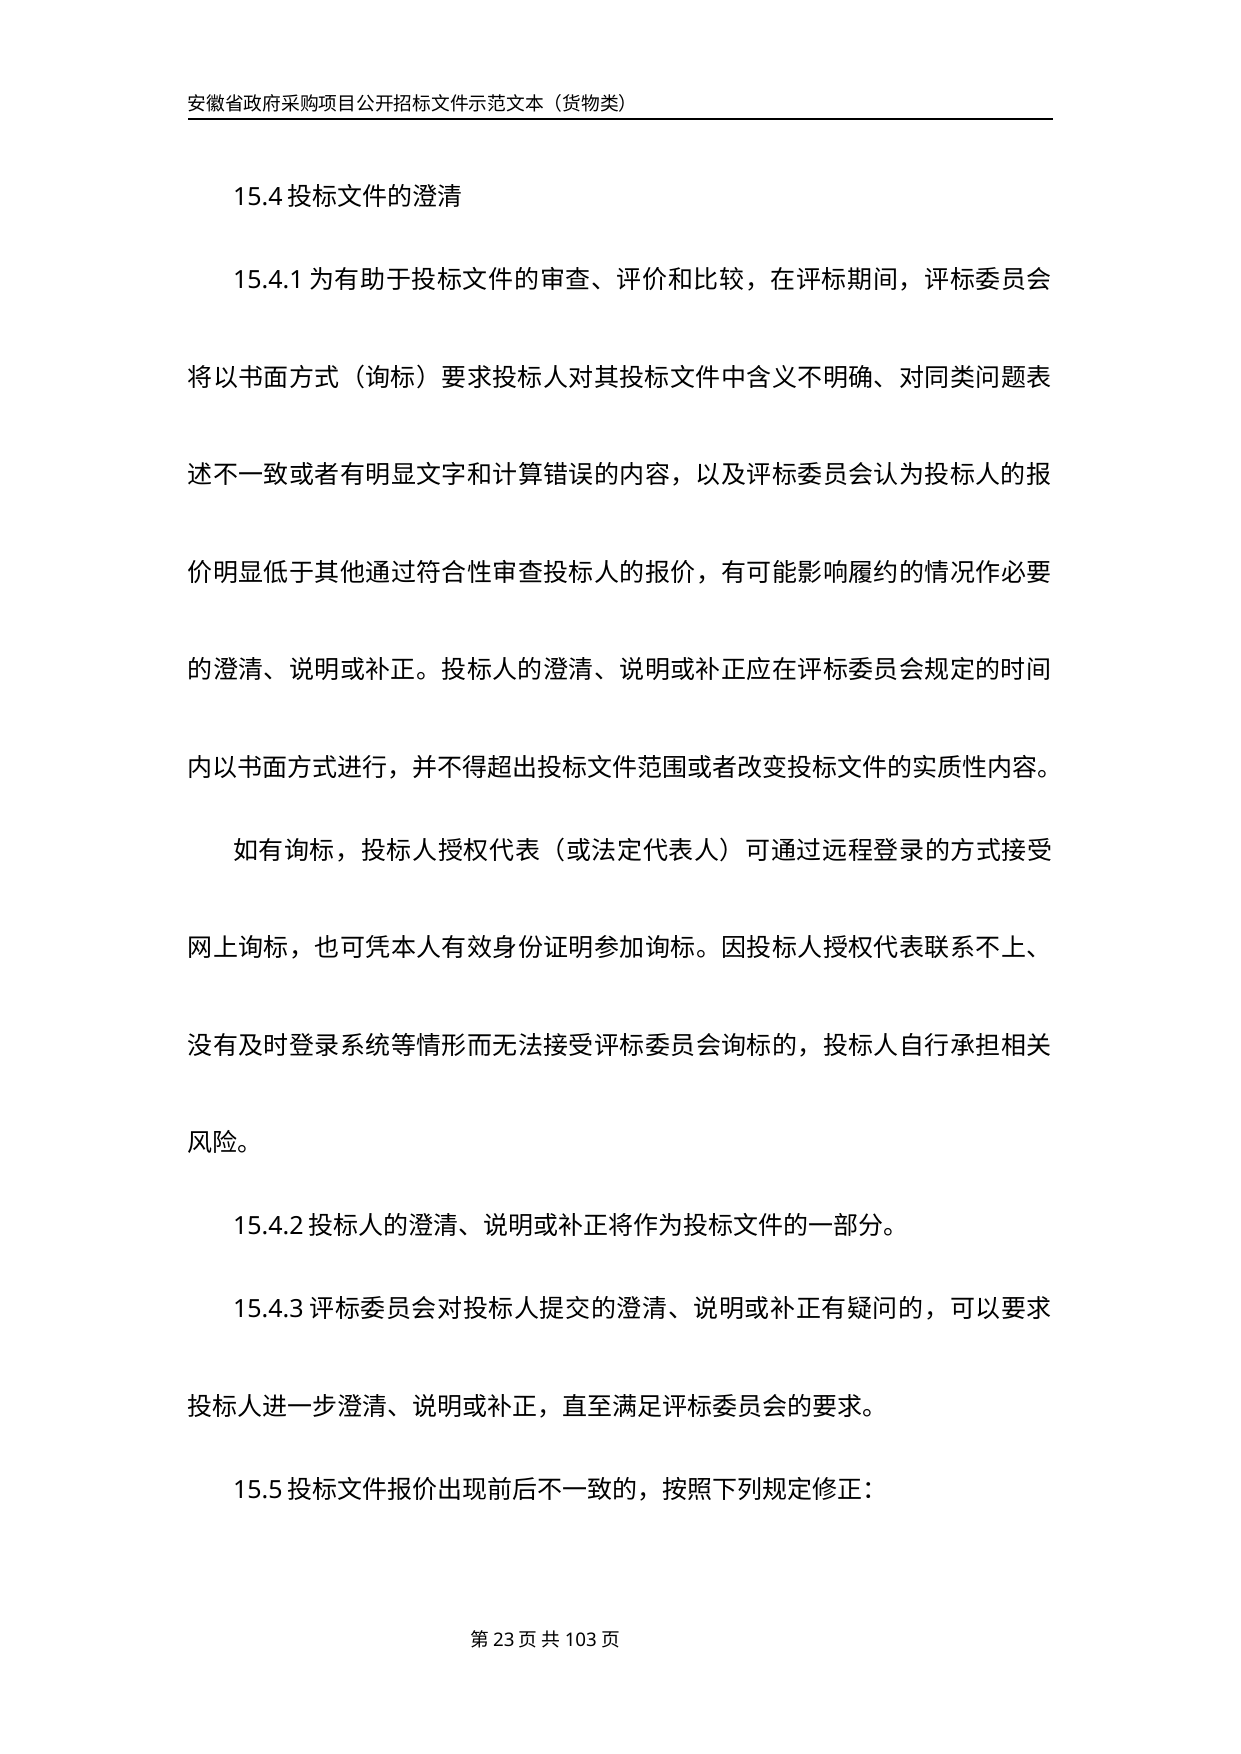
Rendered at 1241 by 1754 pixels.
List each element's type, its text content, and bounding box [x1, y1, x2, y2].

text 15.4.2投标人的澄清、说明或补正将作为投标文件的一部分。 [187, 1191, 1053, 1256]
text 15.4投标文件的澄清 [187, 162, 1053, 227]
text 15.4.1为有助于投标文件的审查、评价和比较，在评标期间，评标委员会将以书面方式（询标）要求投标人对其投标文件中含义不明确、对同类问题表述不一致或者有明显文字和计算错误的内容，以及评标委员会认为投标人的报价明显低于其他通过符合性审查投标人的报价，有可能影响履约的情况作必要的澄清、说明或补正。投标人的澄清、说明或补正应在评标委员会规定的时间内以书面方式进行，并不得超出投标文件范围或者改变投标文件的实质性内容。 [187, 245, 1053, 798]
text 15.4.3评标委员会对投标人提交的澄清、说明或补正有疑问的，可以要求投标人进一步澄清、说明或补正，直至满足评标委员会的要求。 [187, 1274, 1053, 1437]
text 15.5投标文件报价出现前后不一致的，按照下列规定修正： [187, 1455, 1053, 1520]
text 如有询标，投标人授权代表（或法定代表人）可通过远程登录的方式接受网上询标，也可凭本人有效身份证明参加询标。因投标人授权代表联系不上、没有及时登录系统等情形而无法接受评标委员会询标的，投标人自行承担相关风险。 [187, 816, 1053, 1173]
